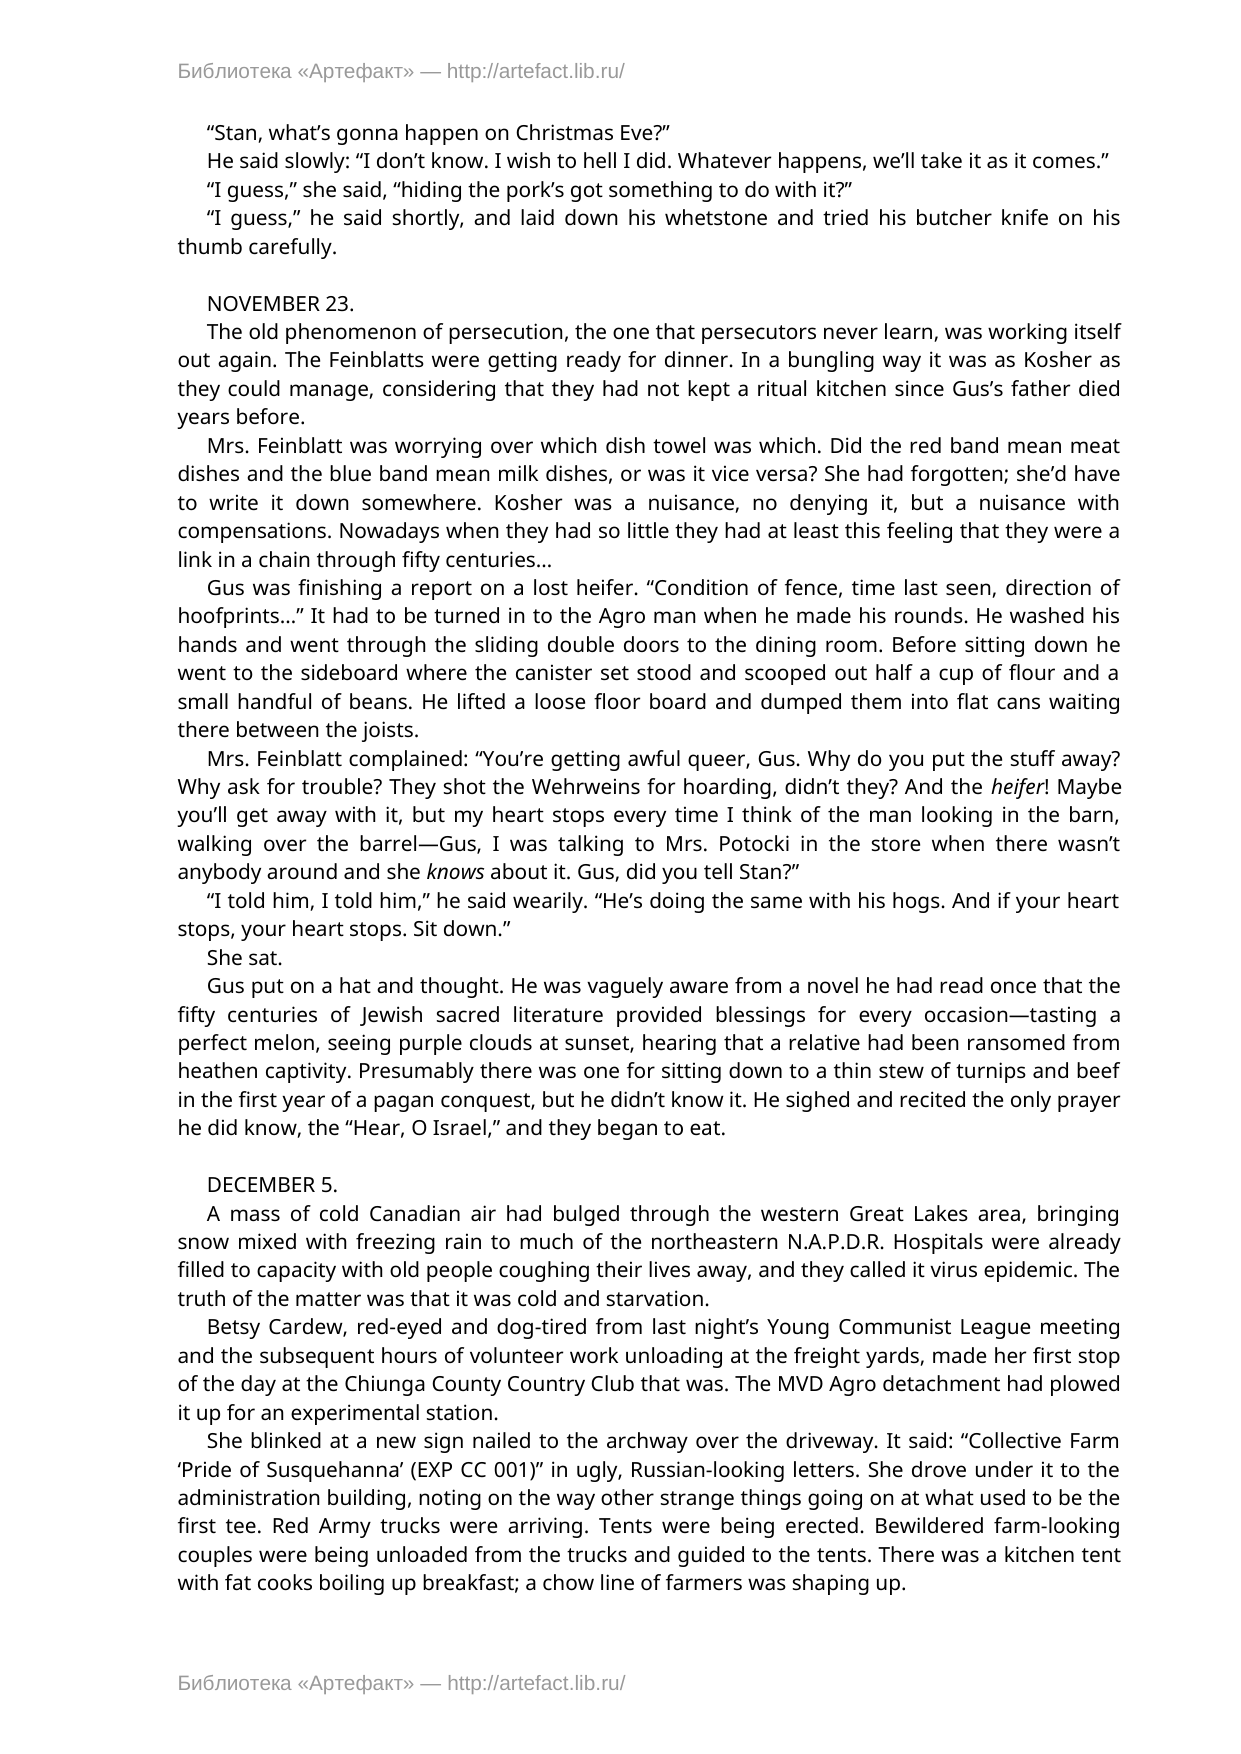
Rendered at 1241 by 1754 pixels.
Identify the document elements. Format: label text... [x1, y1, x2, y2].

text Mrs. Feinblatt was worrying over which dish towel was which. Did the red band mean meat dishes and the blue band mean milk dishes, or was it vice versa? She had forgotten; she’d have to write it down somewhere. Kosher was a nuisance, no denying it, but a nuisance with compensations. Nowadays when they had so little they had at least this feeling that they were a link in a chain through fifty centuries… [177, 431, 1122, 573]
text She blinked at a new sign nailed to the archway over the driveway. It said: “Collective Farm ‘Pride of Susquehanna’ (EXP CC 001)” in ugly, Russian-looking letters. She drove under it to the administration building, noting on the way other strange things going on at what used to be the first tee. Red Army trucks were arriving. Tents were being erected. Bewildered farm-looking couples were being unloaded from the trucks and guided to the tents. There was a kitchen tent with fat cooks boiling up breakfast; a chow line of farmers was shaping up. [177, 1426, 1122, 1597]
text “Stan, what’s gonna happen on Christmas Eve?” [177, 118, 1122, 147]
text “I guess,” she said, “hiding the pork’s got something to do with it?” [177, 175, 1122, 203]
text Betsy Cardew, red-eyed and dog-tired from last night’s Young Communist League meeting and the subsequent hours of volunteer work unloading at the freight yards, made her first stop of the day at the Chiunga County Country Club that was. The MVD Agro detachment had plowed it up for an experimental station. [177, 1312, 1122, 1426]
text “I told him, I told him,” he said wearily. “He’s doing the same with his hogs. And if your heart stops, your heart stops. Sit down.” [177, 886, 1122, 943]
text A mass of cold Canadian air had bulged through the western Great Lakes area, bringing snow mixed with freezing rain to much of the northeastern N.A.P.D.R. Hospitals were already filled to capacity with old people coughing their lives away, and they called it virus epidemic. The truth of the matter was that it was cold and starvation. [177, 1199, 1122, 1312]
text NOVEMBER 23. [177, 289, 1122, 317]
text Gus was finishing a report on a lost heifer. “Condition of fence, time last seen, direction of hoofprints…” It had to be turned in to the Agro man when he made his rounds. He washed his hands and went through the sliding double doors to the dining room. Before sitting down he went to the sideboard where the canister set stood and scooped out half a cup of flour and a small handful of beans. He lifted a loose floor board and dumped them into flat cans waiting there between the joists. [177, 573, 1122, 744]
text Mrs. Feinblatt complained: “You’re getting awful queer, Gus. Why do you put the stuff away? Why ask for trouble? They shot the Wehrweins for hoarding, didn’t they? And the heifer! Maybe you’ll get away with it, but my heart stops every time I think of the man looking in the barn, walking over the barrel—Gus, I was talking to Mrs. Potocki in the store when there wasn’t anybody around and she knows about it. Gus, did you tell Stan?” [177, 744, 1122, 886]
text She sat. [177, 943, 1122, 971]
text Gus put on a hat and thought. He was vaguely aware from a novel he had read once that the fifty centuries of Jewish sacred literature provided blessings for every occasion—tasting a perfect melon, seeing purple clouds at sunset, hearing that a relative had been ransomed from heathen captivity. Presumably there was one for sitting down to a thin stew of turnips and beef in the first year of a pagan conquest, but he didn’t know it. He sighed and recited the only prayer he did know, the “Hear, O Israel,” and they began to eat. [177, 971, 1122, 1142]
text “I guess,” he said shortly, and laid down his whetstone and tried his butcher knife on his thumb carefully. [177, 203, 1122, 260]
text The old phenomenon of persecution, the one that persecutors never learn, was working itself out again. The Feinblatts were getting ready for dinner. In a bungling way it was as Kosher as they could manage, considering that they had not kept a ritual kitchen since Gus’s father died years before. [177, 317, 1122, 431]
text DECEMBER 5. [177, 1170, 1122, 1199]
text He said slowly: “I don’t know. I wish to hell I did. Whatever happens, we’ll take it as it comes.” [177, 147, 1122, 175]
